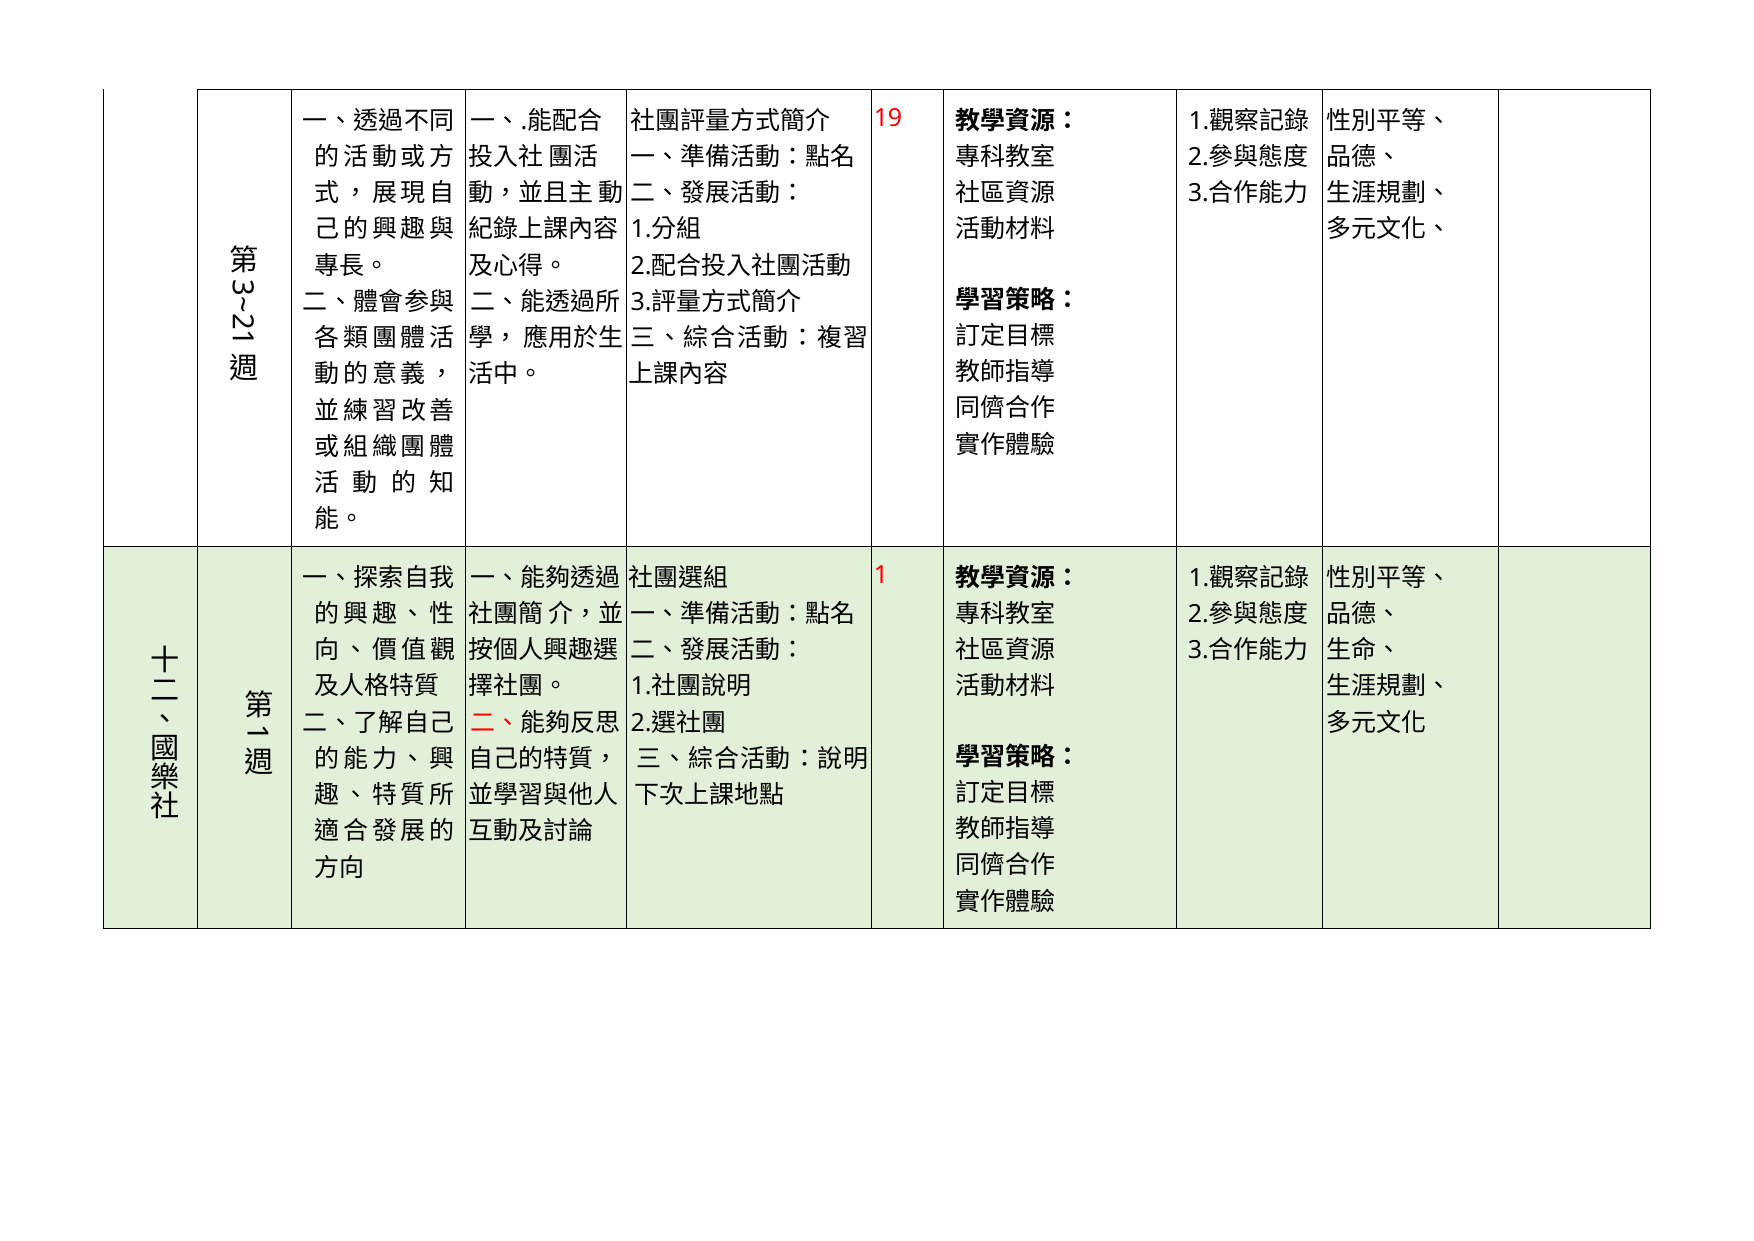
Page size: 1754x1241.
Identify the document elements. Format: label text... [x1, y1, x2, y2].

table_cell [1323, 90, 1498, 546]
table_cell 第3~21週 [198, 90, 291, 546]
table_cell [1177, 90, 1322, 546]
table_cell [292, 90, 465, 546]
table_cell 1 [872, 547, 943, 928]
table_cell 十二、國樂社 [104, 547, 197, 928]
table_cell [1499, 90, 1650, 546]
table_cell [1499, 547, 1650, 928]
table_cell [466, 90, 626, 546]
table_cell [944, 90, 1176, 546]
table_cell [944, 547, 1176, 928]
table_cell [1177, 547, 1322, 928]
table_cell 社團選組 一、準備活動：點名 二、發展活動： 1.社團說明 2.選社團 三、綜合活動：說明下次上課地點 [627, 547, 871, 928]
table_cell 19 [872, 90, 943, 546]
table_cell 社團評量方式簡介 一、準備活動：點名 二、發展活動： 1.分組 2.配合投入社團活動 3.評量方式簡介 三、綜合活動：複習上課內容 [627, 90, 871, 546]
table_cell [1323, 547, 1498, 928]
table_cell 一、探索自我的興趣、性向、價值觀及人格特質 二、了解自己的能力、興趣、特質所適合發展的方向 [292, 547, 465, 928]
table_cell 第1週 [198, 547, 291, 928]
table_cell 一、能夠透過社團簡 介，並按個人興趣選擇社團。 二、能夠反思自己的特質，並學習與他人互動及討論 [466, 547, 626, 928]
